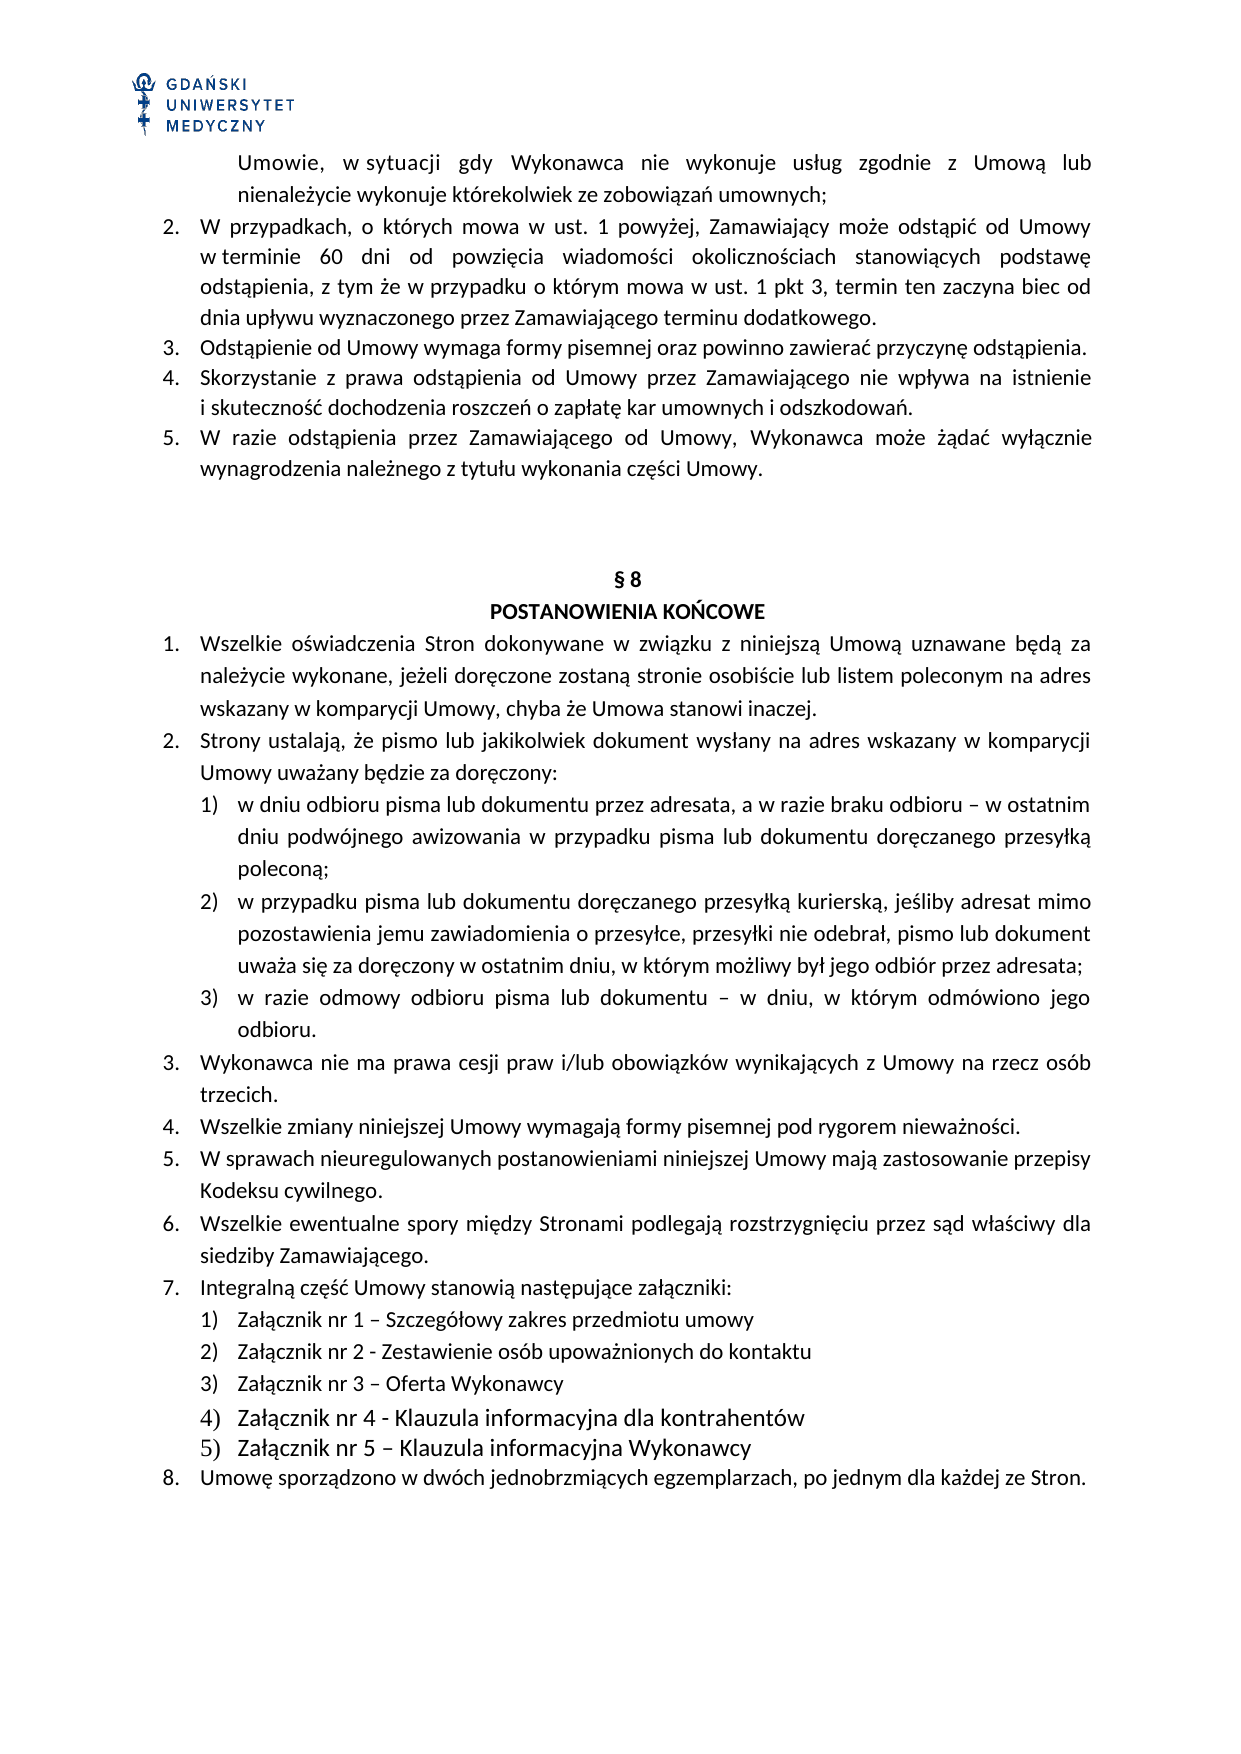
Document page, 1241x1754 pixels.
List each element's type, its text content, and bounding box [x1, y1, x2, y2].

list w razie odmowy odbioru pisma lub dokumentu – w dniu, w którym odmówiono jego odbioru. [200, 983, 1093, 1043]
list w przypadku pisma lub dokumentu doręczanego przesyłką kurierską, jeśliby adresat mimo pozostawienia jemu zawiadomienia o przesyłce, przesyłki nie odebrał, pismo lub dokument uważa się za doręczony w ostatnim dniu, w którym możliwy był jego odbiór przez adresata; [200, 887, 1093, 979]
list Wszelkie oświadczenia Stron dokonywane w związku z niniejszą Umową uznawane będą za należycie wykonane, jeżeli doręczone zostaną stronie osobiście lub listem poleconym na adres wskazany w komparycji Umowy, chyba że Umowa stanowi inaczej. [162, 629, 1093, 722]
list w dniu odbioru pisma lub dokumentu przez adresata, a w razie braku odbioru – w ostatnim dniu podwójnego awizowania w przypadku pisma lub dokumentu doręczanego przesyłką poleconą; [200, 790, 1093, 883]
picture [132, 73, 294, 138]
list Odstąpienie od Umowy wymaga formy pisemnej oraz powinno zawierać przyczynę odstąpienia. [162, 333, 1093, 361]
list Skorzystanie z prawa odstąpienia od Umowy przez Zamawiającego nie wpływa na istnienie i skuteczność dochodzenia roszczeń o zapłatę kar umownych i odszkodowań. [162, 363, 1093, 421]
text POSTANOWIENIA KOŃCOWE [162, 597, 1093, 625]
list Załącznik nr 2 - Zestawienie osób upoważnionych do kontaktu [200, 1337, 1093, 1365]
list W razie odstąpienia przez Zamawiającego od Umowy, Wykonawca może żądać wyłącznie wynagrodzenia należnego z tytułu wykonania części Umowy. [162, 423, 1093, 482]
list Załącznik nr 3 – Oferta Wykonawcy [200, 1369, 1093, 1398]
list Załącznik nr 1 – Szczegółowy zakres przedmiotu umowy [200, 1305, 1093, 1333]
list Załącznik nr 5 – Klauzula informacyjna Wykonawcy [200, 1432, 1093, 1463]
list Wszelkie ewentualne spory między Stronami podlegają rozstrzygnięciu przez sąd właściwy dla siedziby Zamawiającego. [162, 1209, 1093, 1269]
list Umowę sporządzono w dwóch jednobrzmiących egzemplarzach, po jednym dla każdej ze Stron. [162, 1463, 1093, 1491]
list Integralną część Umowy stanowią następujące załączniki: [162, 1273, 1093, 1301]
list Wykonawca nie ma prawa cesji praw i/lub obowiązków wynikających z Umowy na rzecz osób trzecich. [162, 1048, 1093, 1108]
text § 8 [162, 565, 1093, 593]
list Strony ustalają, że pismo lub jakikolwiek dokument wysłany na adres wskazany w komparycji Umowy uważany będzie za doręczony: [162, 726, 1093, 786]
list W przypadkach, o których mowa w ust. 1 powyżej, Zamawiający może odstąpić od Umowy w terminie 60 dni od powzięcia wiadomości okolicznościach stanowiących podstawę odstąpienia, z tym że w przypadku o którym mowa w ust. 1 pkt 3, termin ten zaczyna biec od dnia upływu wyznaczonego przez Zamawiającego terminu dodatkowego. [162, 212, 1093, 331]
list Wszelkie zmiany niniejszej Umowy wymagają formy pisemnej pod rygorem nieważności. [162, 1112, 1093, 1140]
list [200, 148, 1093, 208]
list Załącznik nr 4 - Klauzula informacyjna dla kontrahentów [200, 1402, 1093, 1432]
list W sprawach nieuregulowanych postanowieniami niniejszej Umowy mają zastosowanie przepisy Kodeksu cywilnego. [162, 1144, 1093, 1204]
